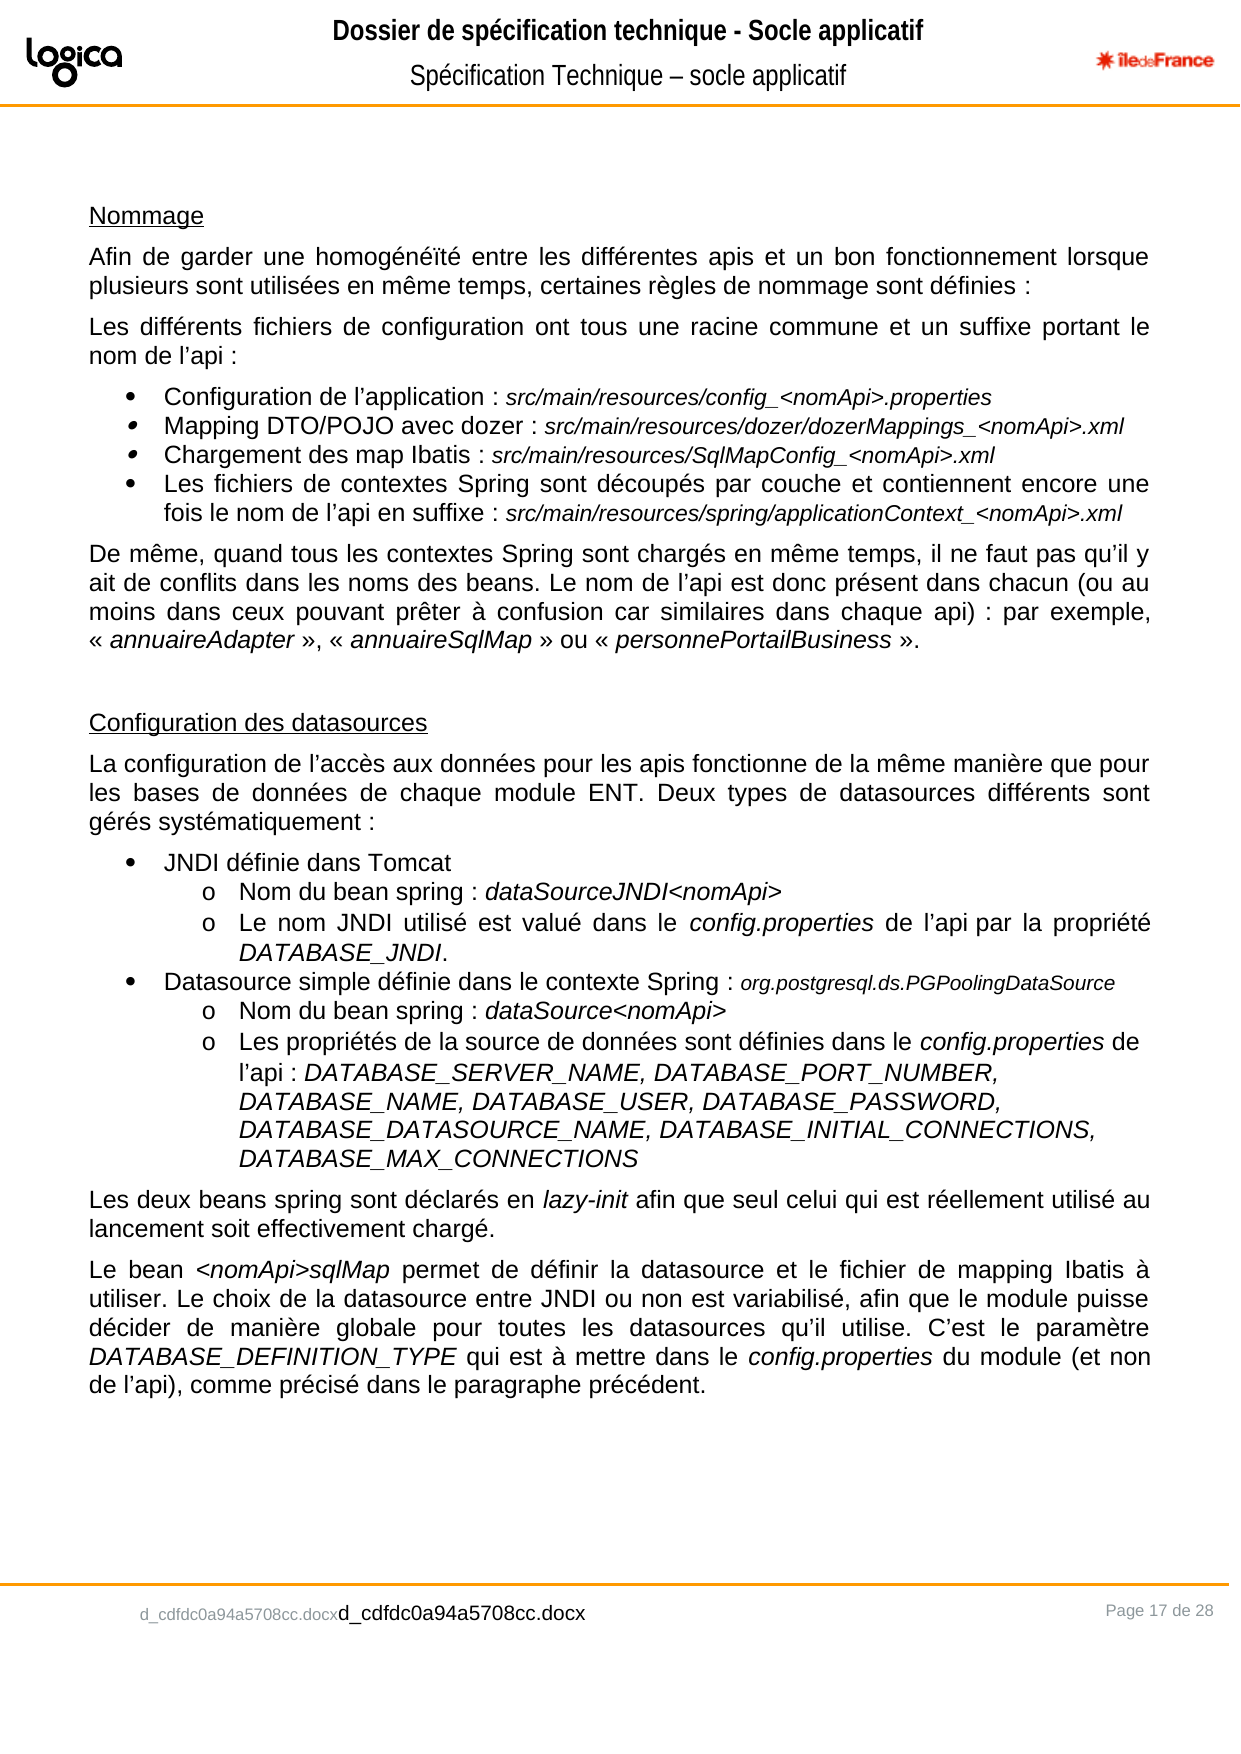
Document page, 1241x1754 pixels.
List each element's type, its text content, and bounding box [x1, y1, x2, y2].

text Afin de garder une homogénéïté entre les différentes apis et un bon fonctionnement lorsque plusieurs sont utilisées en même temps, certaines règles de nommage sont définies : [89, 242, 1152, 300]
list Datasource simple définie dans le contexte Spring : org.postgresql.ds.PGPoolingDataSource [126, 967, 1152, 996]
text Nommage [89, 201, 1152, 230]
picture [1087, 40, 1224, 80]
list Les fichiers de contextes Spring sont découpés par couche et contiennent encore une fois le nom de l’api en suffixe : src/main/resources/spring/applicationContext_<nomApi>.xml [126, 469, 1152, 526]
list JNDI définie dans Tomcat [126, 848, 1152, 877]
list Le nom JNDI utilisé est valué dans le config.properties de l’api par la propriété DATABASE_JNDI. [201, 907, 1152, 967]
list Nom du bean spring : dataSource<nomApi> [201, 996, 1152, 1027]
text Configuration des datasources [89, 708, 1152, 736]
text Le bean <nomApi>sqlMap permet de définir la datasource et le fichier de mapping Ibatis à utiliser. Le choix de la datasource entre JNDI ou non est variabilisé, afin que le module puisse décider de manière globale pour toutes les datasources qu’il utilise. C’est le paramètre DATABASE_DEFINITION_TYPE qui est à mettre dans le config.properties du module (et non de l’api), comme précisé dans le paragraphe précédent. [89, 1255, 1152, 1399]
text Les différents fichiers de configuration ont tous une racine commune et un suffixe portant le nom de l’api : [89, 312, 1152, 370]
text La configuration de l’accès aux données pour les apis fonctionne de la même manière que pour les bases de données de chaque module ENT. Deux types de datasources différents sont gérés systématiquement : [89, 749, 1152, 835]
text Les deux beans spring sont déclarés en lazy-init afin que seul celui qui est réellement utilisé au lancement soit effectivement chargé. [89, 1185, 1152, 1243]
list Mapping DTO/POJO avec dozer : src/main/resources/dozer/dozerMappings_<nomApi>.xml [126, 411, 1152, 440]
list Chargement des map Ibatis : src/main/resources/SqlMapConfig_<nomApi>.xml [126, 440, 1152, 469]
list Nom du bean spring : dataSourceJNDI<nomApi> [201, 877, 1152, 907]
list Configuration de l’application : src/main/resources/config_<nomApi>.properties [126, 382, 1152, 411]
list Les propriétés de la source de données sont définies dans le config.properties de l’api : DATABASE_SERVER_NAME, DATABASE_PORT_NUMBER, DATABASE_NAME, DATABASE_USER, DATABASE_PASSWORD, DATABASE_DATASOURCE_NAME, DATABASE_INITIAL_CONNECTIONS, DATABASE_MAX_CONNECTIONS [201, 1027, 1152, 1173]
text De même, quand tous les contextes Spring sont chargés en même temps, il ne faut pas qu’il y ait de conflits dans les noms des beans. Le nom de l’api est donc présent dans chacun (ou au moins dans ceux pouvant prêter à confusion car similaires dans chaque api) : par exemple, « annuaireAdapter », « annuaireSqlMap » ou « personnePortailBusiness ». [89, 539, 1152, 654]
